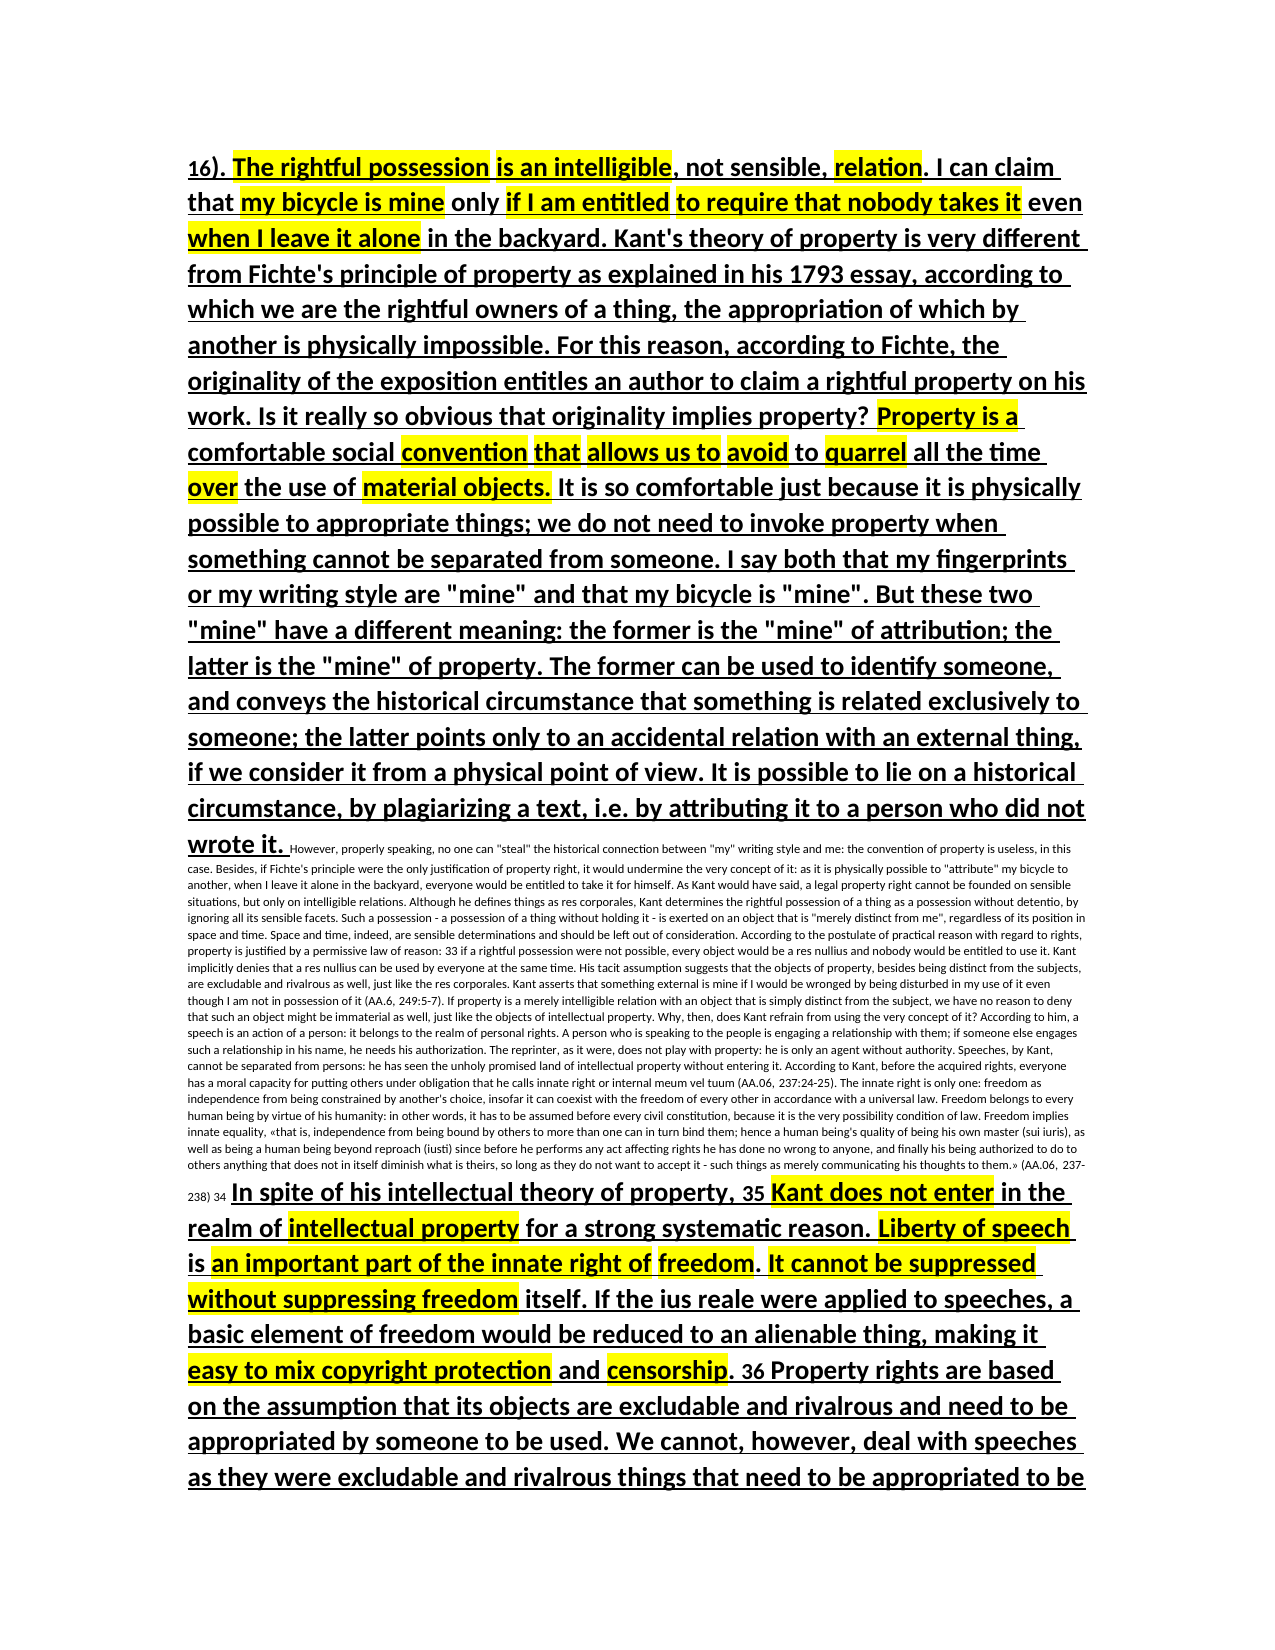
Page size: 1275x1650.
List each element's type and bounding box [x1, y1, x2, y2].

text [187, 393, 1087, 713]
text [187, 714, 1087, 1493]
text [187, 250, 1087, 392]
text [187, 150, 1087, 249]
